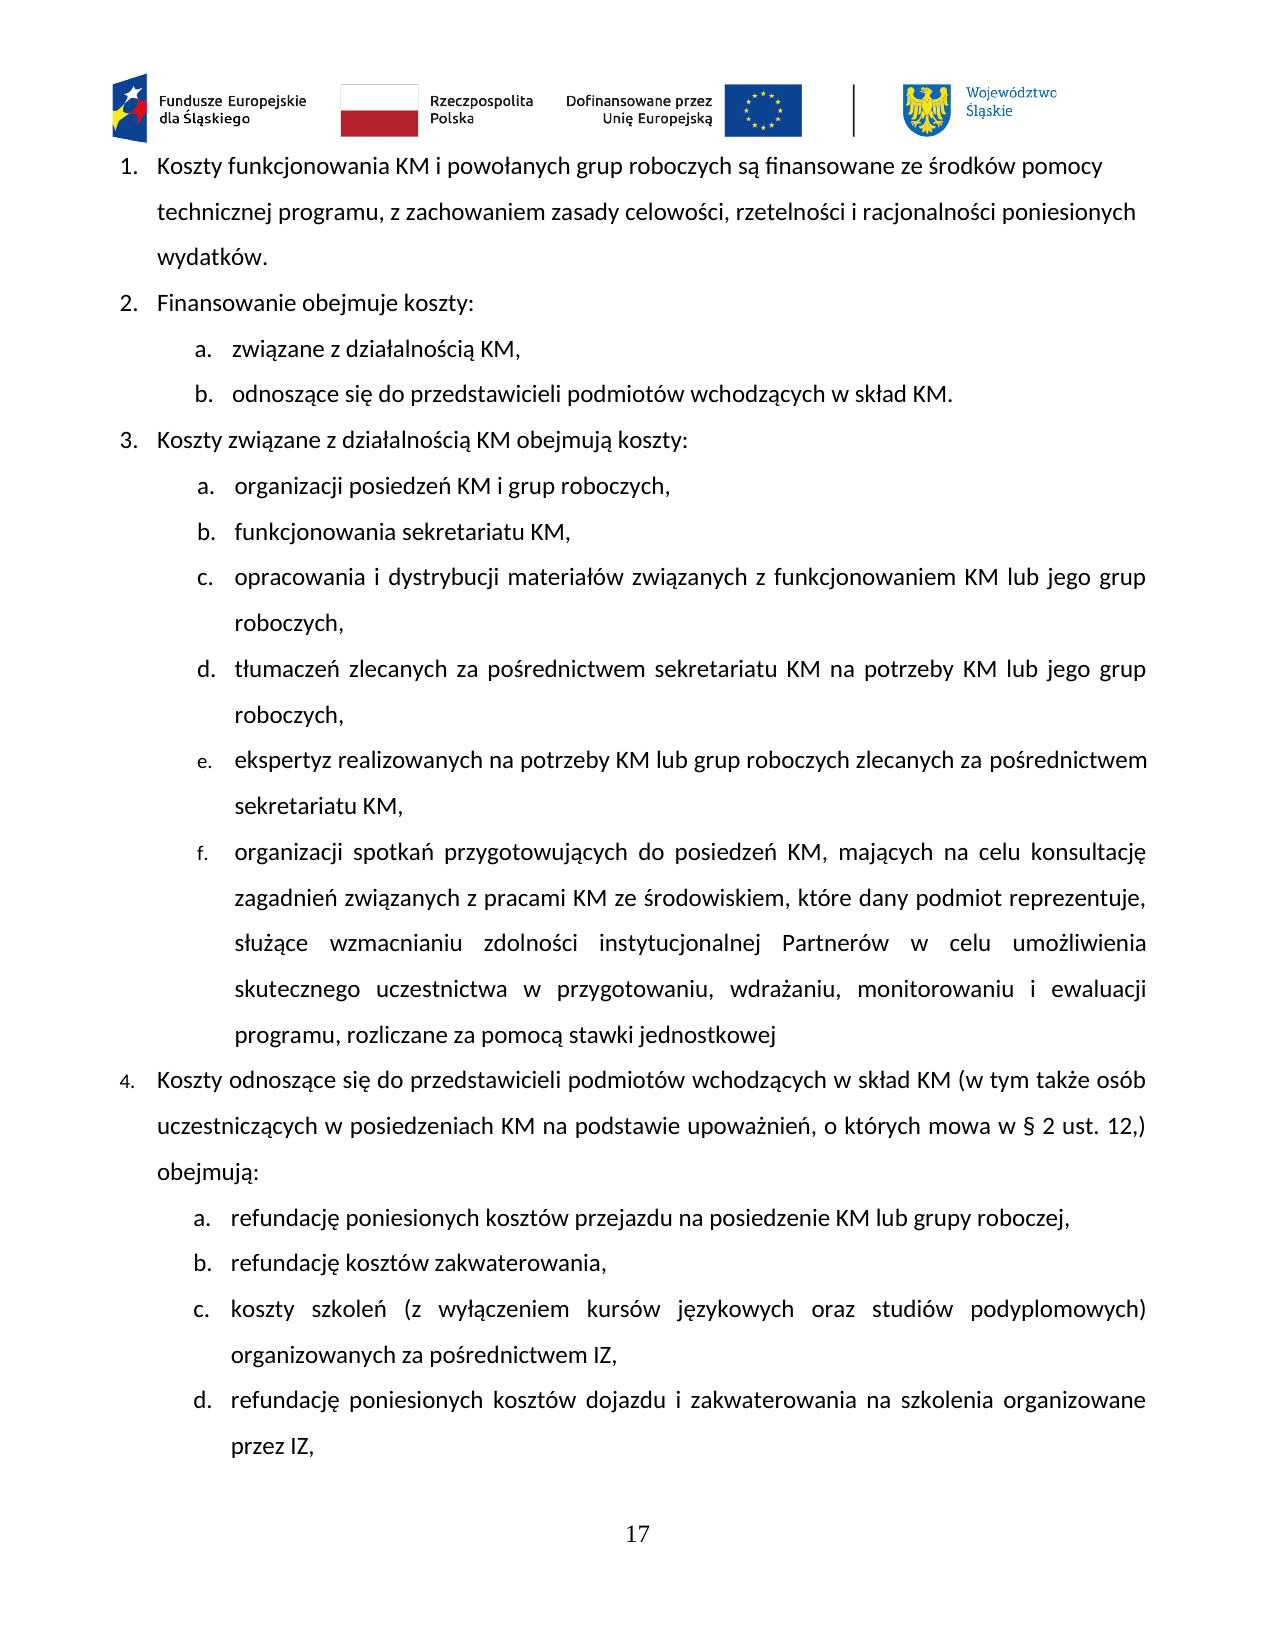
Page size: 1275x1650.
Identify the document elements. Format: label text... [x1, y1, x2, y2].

list funkcjonowania sekretariatu KM, [197, 516, 1148, 546]
picture [112, 73, 1057, 143]
list Finansowanie obejmuje koszty: [119, 287, 1162, 318]
list organizacji posiedzeń KM i grup roboczych, [197, 470, 1148, 501]
list Koszty funkcjonowania KM i powołanych grup roboczych są finansowane ze środków pomocy technicznej programu, z zachowaniem zasady celowości, rzetelności i racjonalności poniesionych wydatków. [119, 150, 1162, 272]
list koszty szkoleń (z wyłączeniem kursów językowych oraz studiów podyplomowych) organizowanych za pośrednictwem IZ, [193, 1293, 1148, 1369]
list refundację poniesionych kosztów przejazdu na posiedzenie KM lub grupy roboczej, [193, 1202, 1148, 1232]
list refundację poniesionych kosztów dojazdu i zakwaterowania na szkolenia organizowane przez IZ, [193, 1385, 1148, 1461]
list organizacji spotkań przygotowujących do posiedzeń KM, mających na celu konsultację zagadnień związanych z pracami KM ze środowiskiem, które dany podmiot reprezentuje, służące wzmacnianiu zdolności instytucjonalnej Partnerów w celu umożliwienia skutecznego uczestnictwa w przygotowaniu, wdrażaniu, monitorowaniu i ewaluacji programu, rozliczane za pomocą stawki jednostkowej [197, 836, 1148, 1049]
list związane z działalnością KM, [194, 333, 1162, 363]
list refundację kosztów zakwaterowania, [193, 1247, 1148, 1278]
list tłumaczeń zlecanych za pośrednictwem sekretariatu KM na potrzeby KM lub jego grup roboczych, [197, 653, 1148, 729]
list odnoszące się do przedstawicieli podmiotów wchodzących w skład KM. [194, 379, 1162, 409]
list opracowania i dystrybucji materiałów związanych z funkcjonowaniem KM lub jego grup roboczych, [197, 562, 1148, 638]
list Koszty związane z działalnością KM obejmują koszty: [119, 424, 1162, 455]
list ekspertyz realizowanych na potrzeby KM lub grup roboczych zlecanych za pośrednictwem sekretariatu KM, [197, 744, 1148, 821]
list Koszty odnoszące się do przedstawicieli podmiotów wchodzących w skład KM (w tym także osób uczestniczących w posiedzeniach KM na podstawie upoważnień, o których mowa w § 2 ust. 12,) obejmują: [119, 1064, 1148, 1187]
